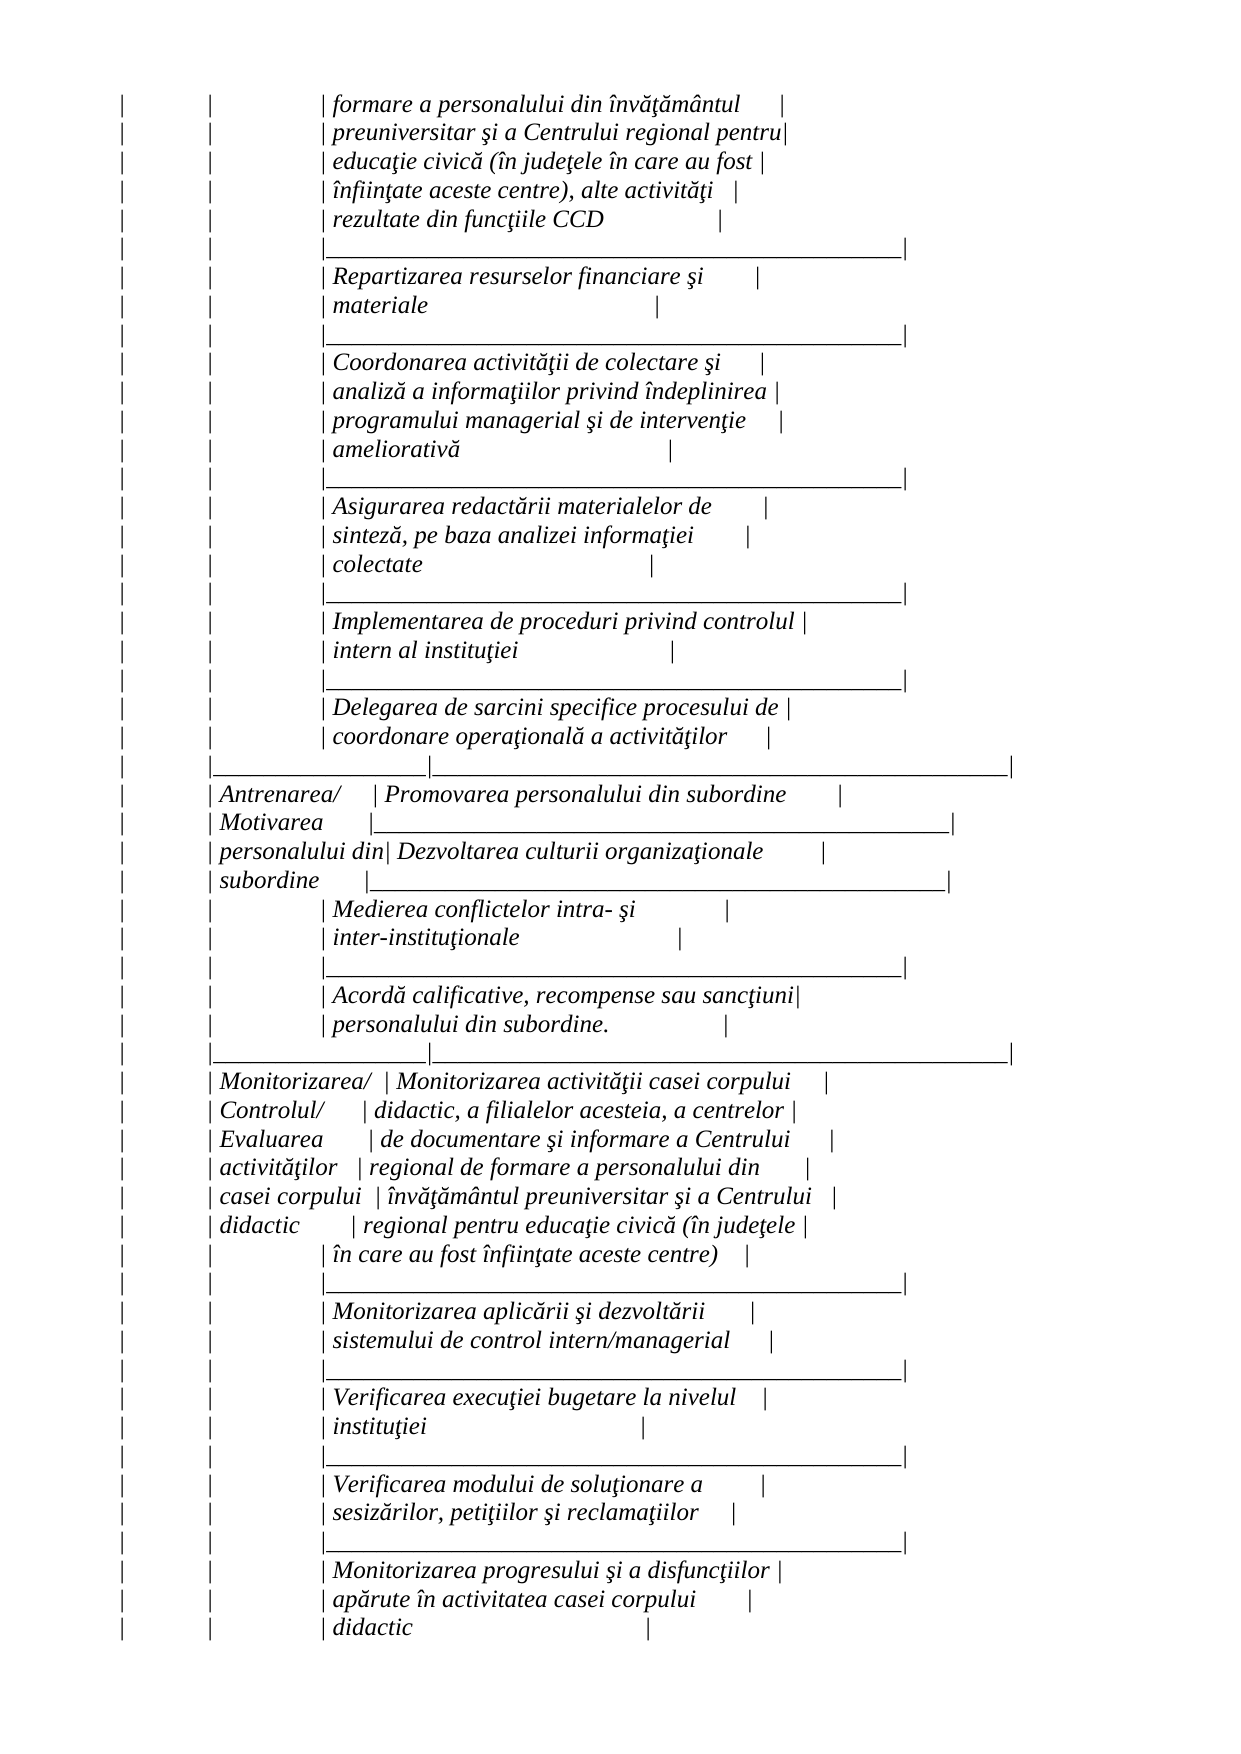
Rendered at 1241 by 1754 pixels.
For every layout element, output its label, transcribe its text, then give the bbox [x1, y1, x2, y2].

text | | | sistemului de control intern/managerial | [118, 1325, 1181, 1354]
text | | | materiale | [118, 290, 1181, 319]
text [118, 1526, 1181, 1555]
text | | | instituţiei | [118, 1411, 1181, 1440]
text | | |______________________________________________| [118, 1267, 1181, 1296]
text | | | ameliorativă | [118, 434, 1181, 462]
text | | | înfiinţate aceste centre), alte activităţi | [118, 175, 1181, 204]
text | | |______________________________________________| [118, 232, 1181, 261]
text | | | sesizărilor, petiţiilor şi reclamaţiilor | [118, 1497, 1181, 1526]
text | | | Monitorizarea progresului şi a disfuncţiilor | [118, 1555, 1181, 1584]
text | | |______________________________________________| [118, 664, 1181, 692]
text | | | educaţie civică (în judeţele în care au fost | [118, 146, 1181, 175]
text | | Motivarea |______________________________________________| [118, 807, 1181, 836]
text | | Antrenarea/ | Promovarea personalului din subordine | [118, 779, 1181, 807]
text | | casei corpului | învăţământul preuniversitar şi a Centrului | [118, 1181, 1181, 1210]
text | | |______________________________________________| [118, 577, 1181, 606]
text | | |______________________________________________| [118, 462, 1181, 491]
text | | |______________________________________________| [118, 1354, 1181, 1382]
text | | Controlul/ | didactic, a filialelor acesteia, a centrelor | [118, 1095, 1181, 1124]
text | | | sinteză, pe baza analizei informaţiei | [118, 520, 1181, 549]
text | | didactic | regional pentru educaţie civică (în judeţele | [118, 1210, 1181, 1239]
text | | | Monitorizarea aplicării şi dezvoltării | [118, 1296, 1181, 1325]
text | | | intern al instituţiei | [118, 635, 1181, 664]
text | | | Verificarea execuţiei bugetare la nivelul | [118, 1382, 1181, 1411]
text | | | Verificarea modului de soluţionare a | [118, 1469, 1181, 1497]
text | | subordine |______________________________________________| [118, 865, 1181, 894]
text | | | inter-instituţionale | [118, 922, 1181, 951]
text | | |______________________________________________| [118, 319, 1181, 347]
text | | | Acordă calificative, recompense sau sancţiuni| [118, 980, 1181, 1009]
text | | | colectate | [118, 549, 1181, 577]
text | | | rezultate din funcţiile CCD | [118, 204, 1181, 232]
text | | | analiză a informaţiilor privind îndeplinirea | [118, 376, 1181, 405]
text | | Monitorizarea/ | Monitorizarea activităţii casei corpului | [118, 1066, 1181, 1095]
text | | | formare a personalului din învăţământul | [118, 89, 1181, 117]
text | | | coordonare operaţională a activităţilor | [118, 721, 1181, 750]
text | | | programului managerial şi de intervenţie | [118, 405, 1181, 434]
text | | |______________________________________________| [118, 951, 1181, 980]
text | | | Implementarea de proceduri privind controlul | [118, 606, 1181, 635]
text | | Evaluarea | de documentare şi informare a Centrului | [118, 1124, 1181, 1152]
text | | |______________________________________________| [118, 1440, 1181, 1469]
text | | | Delegarea de sarcini specifice procesului de | [118, 692, 1181, 721]
text | | | Coordonarea activităţii de colectare şi | [118, 347, 1181, 376]
text | |_________________|______________________________________________| [118, 750, 1181, 779]
text | | | apărute în activitatea casei corpului | [118, 1584, 1181, 1612]
text | | | în care au fost înfiinţate aceste centre) | [118, 1239, 1181, 1267]
text | | | Medierea conflictelor intra- şi | [118, 894, 1181, 922]
text | | | Asigurarea redactării materialelor de | [118, 491, 1181, 520]
text | | | personalului din subordine. | [118, 1009, 1181, 1037]
text | | activităţilor | regional de formare a personalului din | [118, 1152, 1181, 1181]
text | | | didactic | [118, 1612, 1181, 1641]
text | | | Repartizarea resurselor financiare şi | [118, 261, 1181, 290]
text | | personalului din| Dezvoltarea culturii organizaţionale | [118, 836, 1181, 865]
text | | | preuniversitar şi a Centrului regional pentru| [118, 117, 1181, 146]
text | |_________________|______________________________________________| [118, 1037, 1181, 1066]
